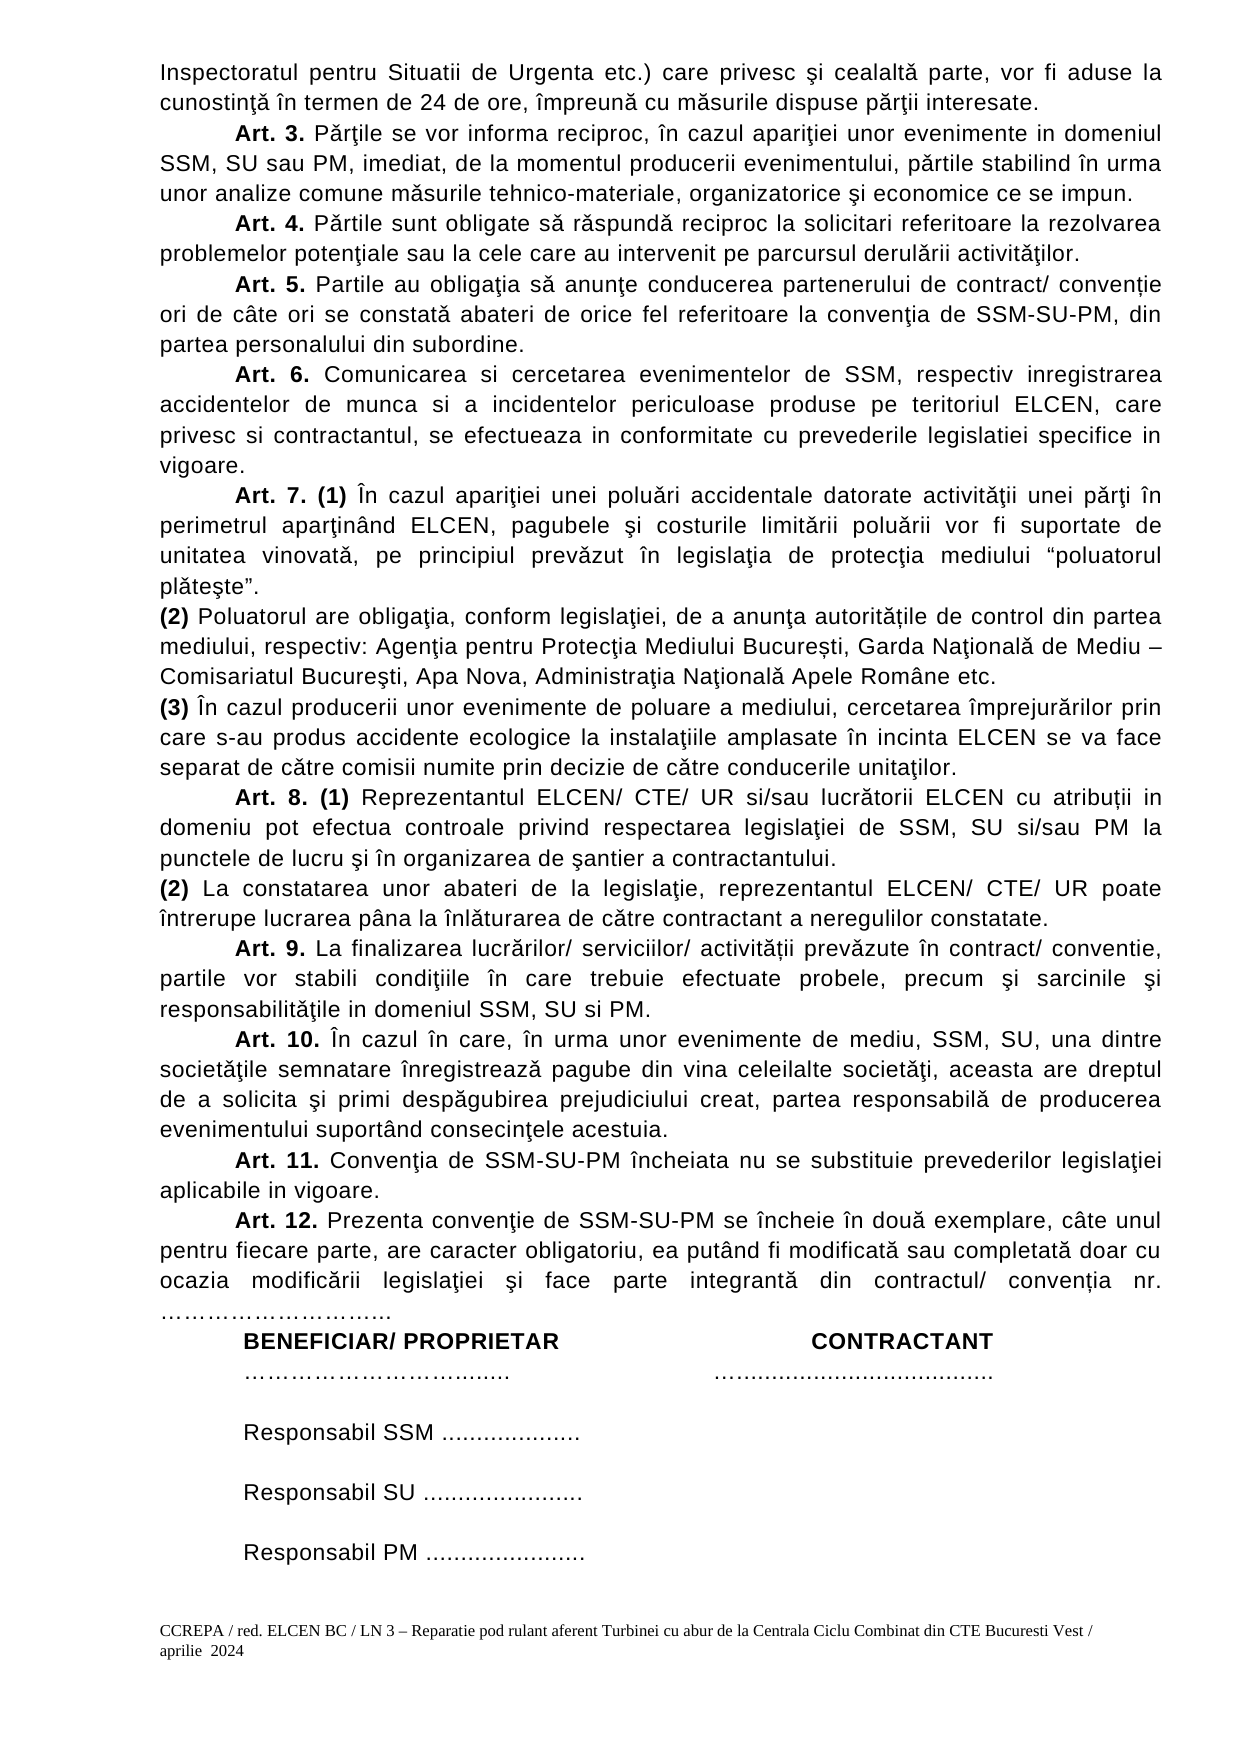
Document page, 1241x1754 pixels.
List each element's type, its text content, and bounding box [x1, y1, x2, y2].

text Art. 5. Partile au obligaţia sǎ anunţe conducerea partenerului de contract/ convenție ori de câte ori se constatǎ abateri de orice fel referitoare la convenţia de SSM-SU-PM, din partea personalului din subordine. [159, 271, 1163, 357]
text BENEFICIAR/ PROPRIETAR CONTRACTANT [159, 1328, 1163, 1354]
text ………………………........ …..................................... [159, 1358, 1163, 1384]
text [159, 59, 1163, 116]
text Art. 8. (1) Reprezentantul ELCEN/ CTE/ UR si/sau lucrătorii ELCEN cu atribuții in domeniu pot efectua controale privind respectarea legislaţiei de SSM, SU si/sau PM la punctele de lucru şi în organizarea de şantier a contractantului. [159, 784, 1163, 871]
text (3) În cazul producerii unor evenimente de poluare a mediului, cercetarea împrejurărilor prin care s-au produs accidente ecologice la instalaţiile amplasate în incinta ELCEN se va face separat de cǎtre comisii numite prin decizie de cǎtre conducerile unitaţilor. [159, 693, 1163, 780]
text Art. 3. Pǎrţile se vor informa reciproc, în cazul apariţiei unor evenimente in domeniul SSM, SU sau PM, imediat, de la momentul producerii evenimentului, pǎrtile stabilind în urma unor analize comune mǎsurile tehnico-materiale, organizatorice şi economice ce se impun. [159, 119, 1163, 206]
text Art. 6. Comunicarea si cercetarea evenimentelor de SSM, respectiv inregistrarea accidentelor de munca si a incidentelor periculoase produse pe teritoriul ELCEN, care privesc si contractantul, se efectueaza in conformitate cu prevederile legislatiei specifice in vigoare. [159, 361, 1163, 478]
text Art. 10. În cazul în care, în urma unor evenimente de mediu, SSM, SU, una dintre societǎţile semnatare înregistreazǎ pagube din vina celeilalte societǎţi, aceasta are dreptul de a solicita şi primi despăgubirea prejudiciului creat, partea responsabilǎ de producerea evenimentului suportând consecinţele acestuia. [159, 1026, 1163, 1143]
text Responsabil SSM .................... [159, 1418, 1163, 1445]
text Art. 7. (1) În cazul apariţiei unei poluǎri accidentale datorate activitǎţii unei pǎrţi în perimetrul aparţinând ELCEN, pagubele şi costurile limitǎrii poluǎrii vor fi suportate de unitatea vinovatǎ, pe principiul prevǎzut în legislaţia de protecţia mediului “poluatorul plǎteşte”. [159, 482, 1163, 599]
text Art. 12. Prezenta convenţie de SSM-SU-PM se încheie în două exemplare, câte unul pentru fiecare parte, are caracter obligatoriu, ea putând fi modificată sau completată doar cu ocazia modificării legislaţiei şi face parte integrantă din contractul/ convenția nr. ………………………... [159, 1207, 1163, 1324]
text Art. 11. Convenţia de SSM-SU-PM încheiata nu se substituie prevederilor legislaţiei aplicabile in vigoare. [159, 1147, 1163, 1203]
text Art. 9. La finalizarea lucrărilor/ serviciilor/ activității prevǎzute în contract/ conventie, partile vor stabili condiţiile în care trebuie efectuate probele, precum şi sarcinile şi responsabilitǎţile in domeniul SSM, SU si PM. [159, 935, 1163, 1022]
text (2) La constatarea unor abateri de la legislaţie, reprezentantul ELCEN/ CTE/ UR poate întrerupe lucrarea pâna la înlǎturarea de cǎtre contractant a neregulilor constatate. [159, 875, 1163, 931]
text Art. 4. Pǎrtile sunt obligate sǎ rǎspundǎ reciproc la solicitari referitoare la rezolvarea problemelor potenţiale sau la cele care au intervenit pe parcursul derulǎrii activitǎţilor. [159, 210, 1163, 267]
text Responsabil SU ....................... [159, 1479, 1163, 1505]
text Responsabil PM ....................... [159, 1539, 1163, 1566]
text (2) Poluatorul are obligaţia, conform legislaţiei, de a anunţa autoritățile de control din partea mediului, respectiv: Agenţia pentru Protecţia Mediului București, Garda Naţionalǎ de Mediu – Comisariatul Bucureşti, Apa Nova, Administraţia Naţionalǎ Apele Române etc. [159, 603, 1163, 689]
